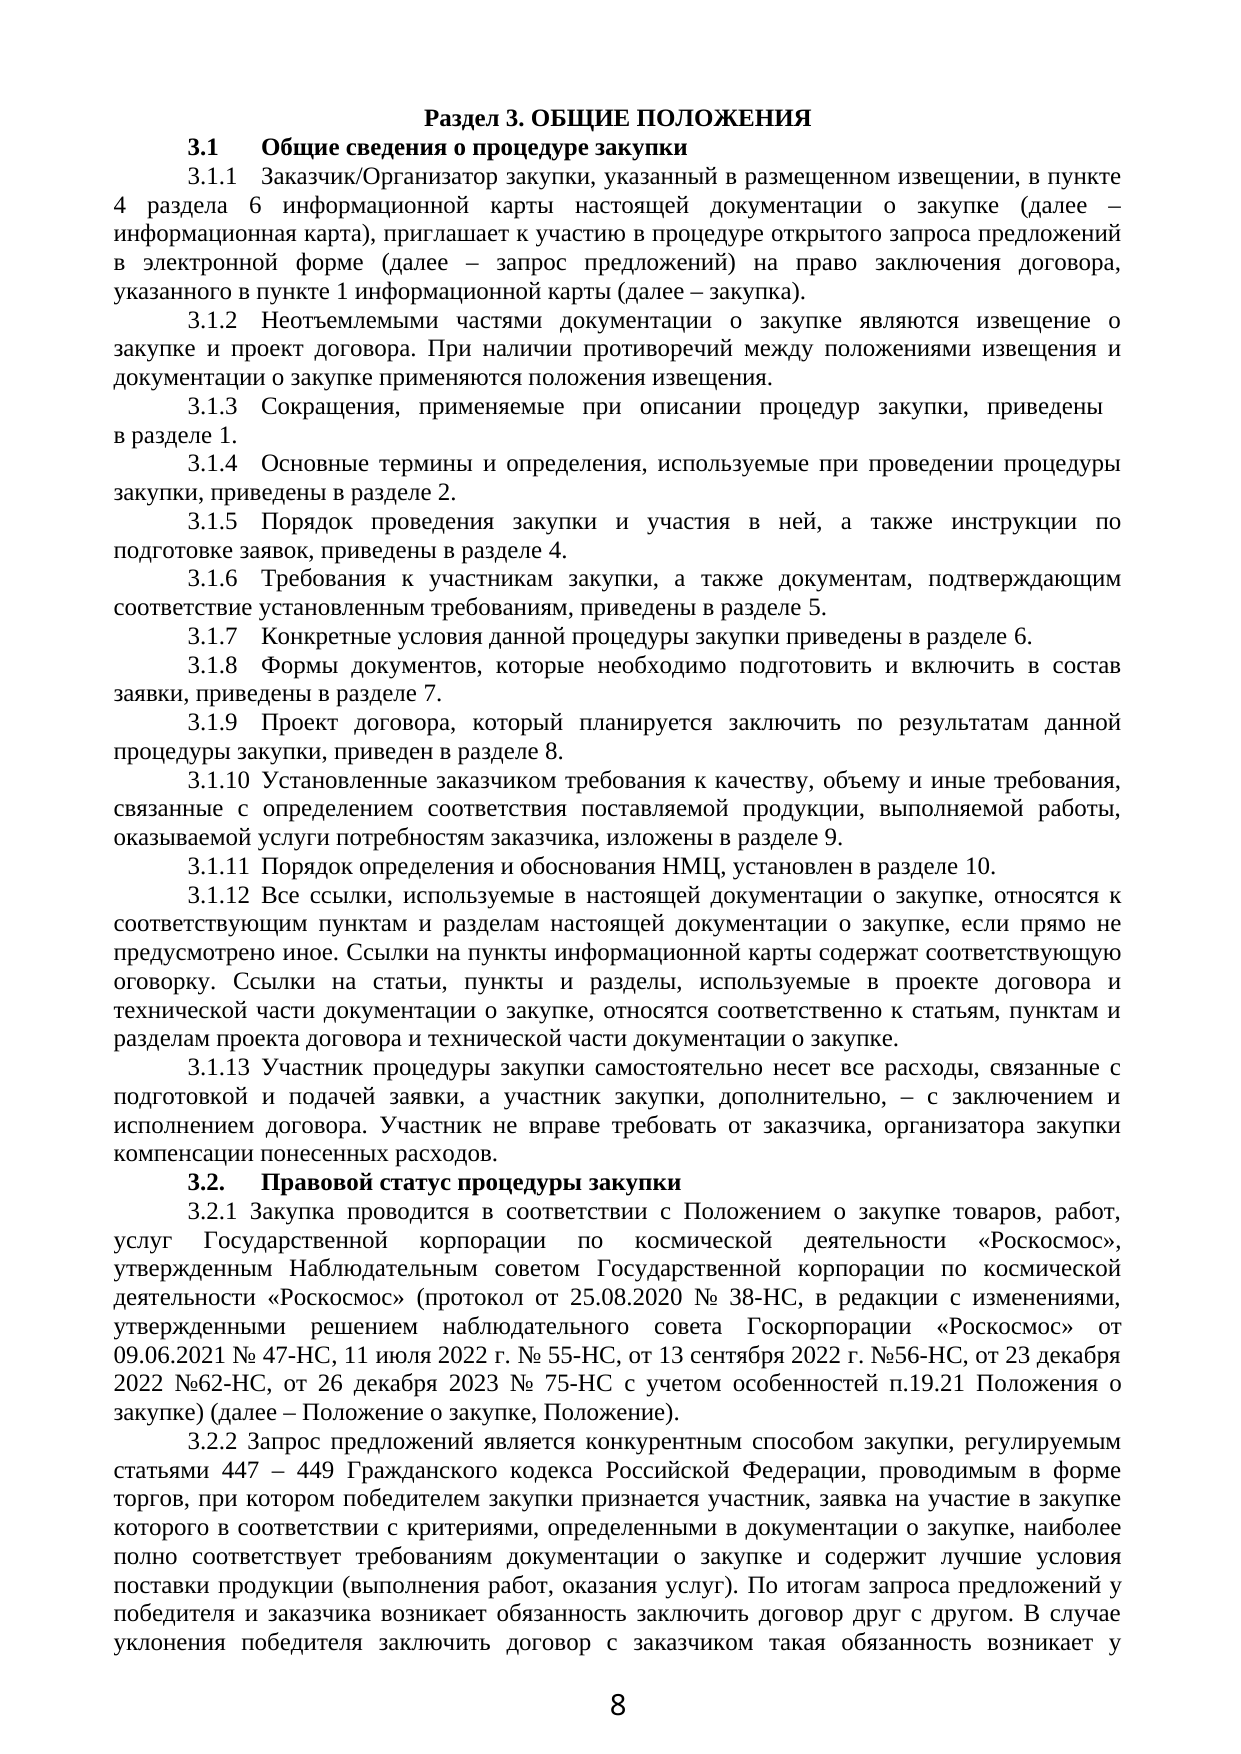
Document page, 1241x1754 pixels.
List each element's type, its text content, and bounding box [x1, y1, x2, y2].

text Раздел 3. ОБЩИЕ ПОЛОЖЕНИЯ [113, 103, 1122, 132]
list Общие сведения о процедуре закупки [187, 132, 1122, 161]
list Сокращения, применяемые при описании процедур закупки, приведены в разделе 1. [113, 391, 1122, 448]
list Установленные заказчиком требования к качеству, объему и иные требования, связанные с определением соответствия поставляемой продукции, выполняемой работы, оказываемой услуги потребностям заказчика, изложены в разделе 9. [113, 765, 1122, 851]
list Конкретные условия данной процедуры закупки приведены в разделе 6. [113, 621, 1122, 650]
list Основные термины и определения, используемые при проведении процедуры закупки, приведены в разделе 2. [113, 448, 1122, 506]
list Требования к участникам закупки, а также документам, подтверждающим соответствие установленным требованиям, приведены в разделе 5. [113, 563, 1122, 621]
list Участник процедуры закупки самостоятельно несет все расходы, связанные с подготовкой и подачей заявки, а участник закупки, дополнительно, – с заключением и исполнением договора. Участник не вправе требовать от заказчика, организатора закупки компенсации понесенных расходов. [113, 1052, 1122, 1167]
list 3.2.1 Закупка проводится в соответствии с Положением о закупке товаров, работ, услуг Государственной корпорации по космической деятельности «Роскосмос», утвержденным Наблюдательным советом Государственной корпорации по космической деятельности «Роскосмос» (протокол от 25.08.2020 № 38-НС, в редакции с изменениями, утвержденными решением наблюдательного совета Госкорпорации «Роскосмос» от 09.06.2021 № 47-НС, 11 июля 2022 г. № 55-НС, от 13 сентября 2022 г. №56-НС, от 23 декабря 2022 №62-НС, от 26 декабря 2023 № 75-НС с учетом особенностей п.19.21 Положения о закупке) (далее – Положение о закупке, Положение). [113, 1196, 1122, 1426]
list Порядок определения и обоснования НМЦ, установлен в разделе 10. [113, 851, 1122, 880]
list Правовой статус процедуры закупки [113, 1167, 1122, 1196]
list Формы документов, которые необходимо подготовить и включить в состав заявки, приведены в разделе 7. [113, 650, 1122, 707]
list Порядок проведения закупки и участия в ней, а также инструкции по подготовке заявок, приведены в разделе 4. [113, 506, 1122, 563]
list Проект договора, который планируется заключить по результатам данной процедуры закупки, приведен в разделе 8. [113, 707, 1122, 765]
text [113, 1426, 1122, 1656]
list Все ссылки, используемые в настоящей документации о закупке, относятся к соответствующим пунктам и разделам настоящей документации о закупке, если прямо не предусмотрено иное. Ссылки на пункты информационной карты содержат соответствующую оговорку. Ссылки на статьи, пункты и разделы, используемые в проекте договора и технической части документации о закупке, относятся соответственно к статьям, пунктам и разделам проекта договора и технической части документации о закупке. [113, 880, 1122, 1052]
list Неотъемлемыми частями документации о закупке являются извещение о закупке и проект договора. При наличии противоречий между положениями извещения и документации о закупке применяются положения извещения. [113, 305, 1122, 391]
text 3.1.1 Заказчик/Организатор закупки, указанный в размещенном извещении, в пункте 4 раздела 6 информационной карты настоящей документации о закупке (далее – информационная карта), приглашает к участию в процедуре открытого запроса предложений в электронной форме (далее – запрос предложений) на право заключения договора, указанного в пункте 1 информационной карты (далее – закупка). [113, 161, 1122, 305]
